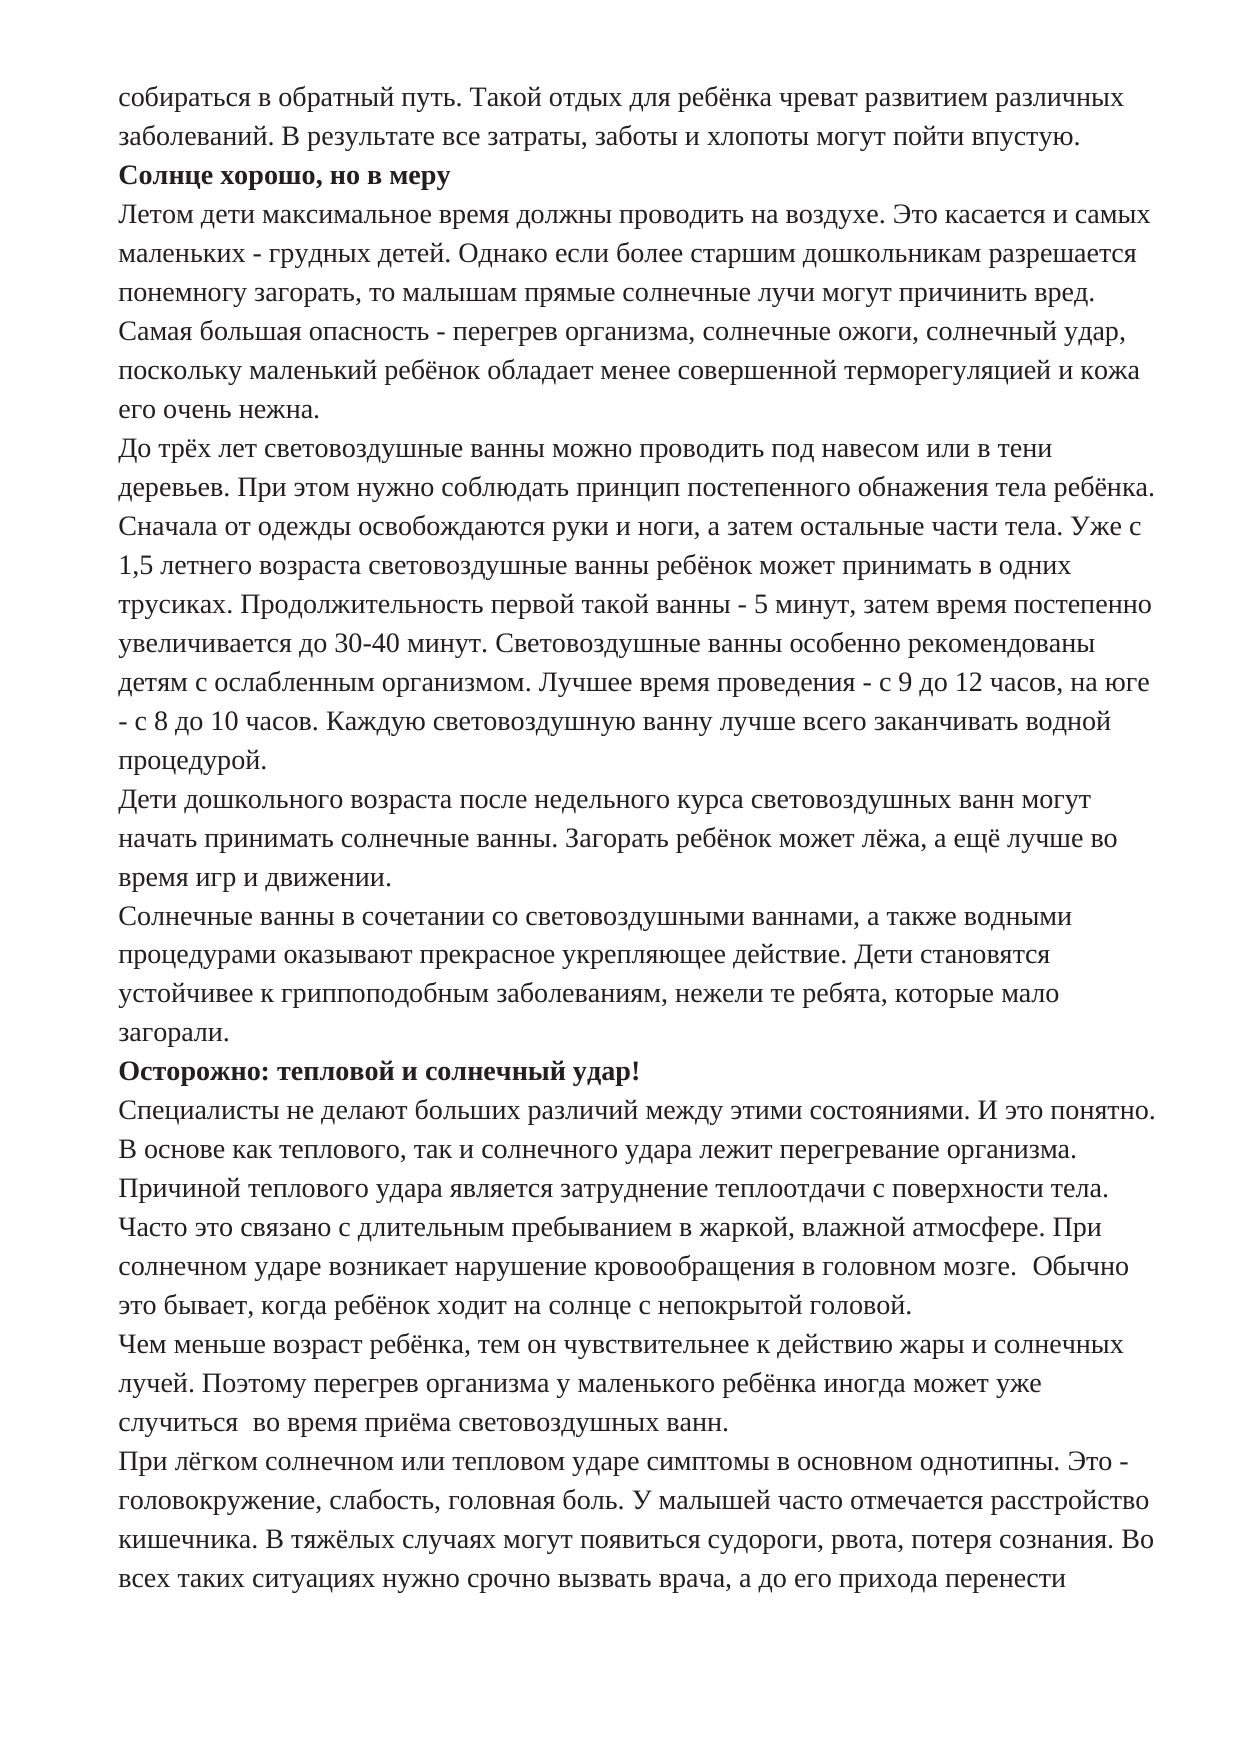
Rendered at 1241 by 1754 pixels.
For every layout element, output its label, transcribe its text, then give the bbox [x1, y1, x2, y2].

text Дети дошкольного возраста после недельного курса световоздушных ванн могут начать принимать солнечные ванны. Загорать ребёнок может лёжа, а ещё лучше во время игр и движении. [118, 775, 1167, 892]
text Солнечные ванны в сочетании со световоздушными ваннами, а также водными процедурами оказывают прекрасное укрепляющее действие. Дети становятся устойчивее к гриппоподобным заболеваниям, нежели те ребята, которые мало загорали. [118, 892, 1167, 1048]
text Летом дети максимальное время должны проводить на воздухе. Это касается и самых маленьких - грудных детей. Однако если более старшим дошкольникам разрешается понемногу загорать, то малышам прямые солнечные лучи могут причинить вред. Самая большая опасность - перегрев организма, солнечные ожоги, солнечный удар, поскольку маленький ребёнок обладает менее совершенной терморегуляцией и кожа его очень нежна. [118, 191, 1167, 424]
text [118, 74, 1167, 152]
text Чем меньше возраст ребёнка, тем он чувствительнее к действию жары и солнечных лучей. Поэтому перегрев организма у маленького ребёнка иногда может уже случиться во время приёма световоздушных ванн. [118, 1321, 1167, 1437]
text Солнце хорошо, но в меру [118, 152, 1167, 191]
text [118, 1437, 1167, 1593]
text Специалисты не делают больших различий между этими состояниями. И это понятно. В основе как теплового, так и солнечного удара лежит перегревание организма. Причиной теплового удара является затруднение теплоотдачи с поверхности тела. Часто это связано с длительным пребыванием в жаркой, влажной атмосфере. При солнечном ударе возникает нарушение кровообращения в головном мозге. Обычно это бывает, когда ребёнок ходит на солнце с непокрытой головой. [118, 1087, 1167, 1321]
text До трёх лет световоздушные ванны можно проводить под навесом или в тени деревьев. При этом нужно соблюдать принцип постепенного обнажения тела ребёнка. Сначала от одежды освобождаются руки и ноги, а затем остальные части тела. Уже с 1,5 летнего возраста световоздушные ванны ребёнок может принимать в одних трусиках. Продолжительность первой такой ванны - 5 минут, затем время постепенно увеличивается до 30-40 минут. Световоздушные ванны особенно рекомендованы детям с ослабленным организмом. Лучшее время проведения - с 9 до 12 часов, на юге - с 8 до 10 часов. Каждую световоздушную ванну лучше всего заканчивать водной процедурой. [118, 424, 1167, 775]
text Осторожно: тепловой и солнечный удар! [118, 1048, 1167, 1087]
